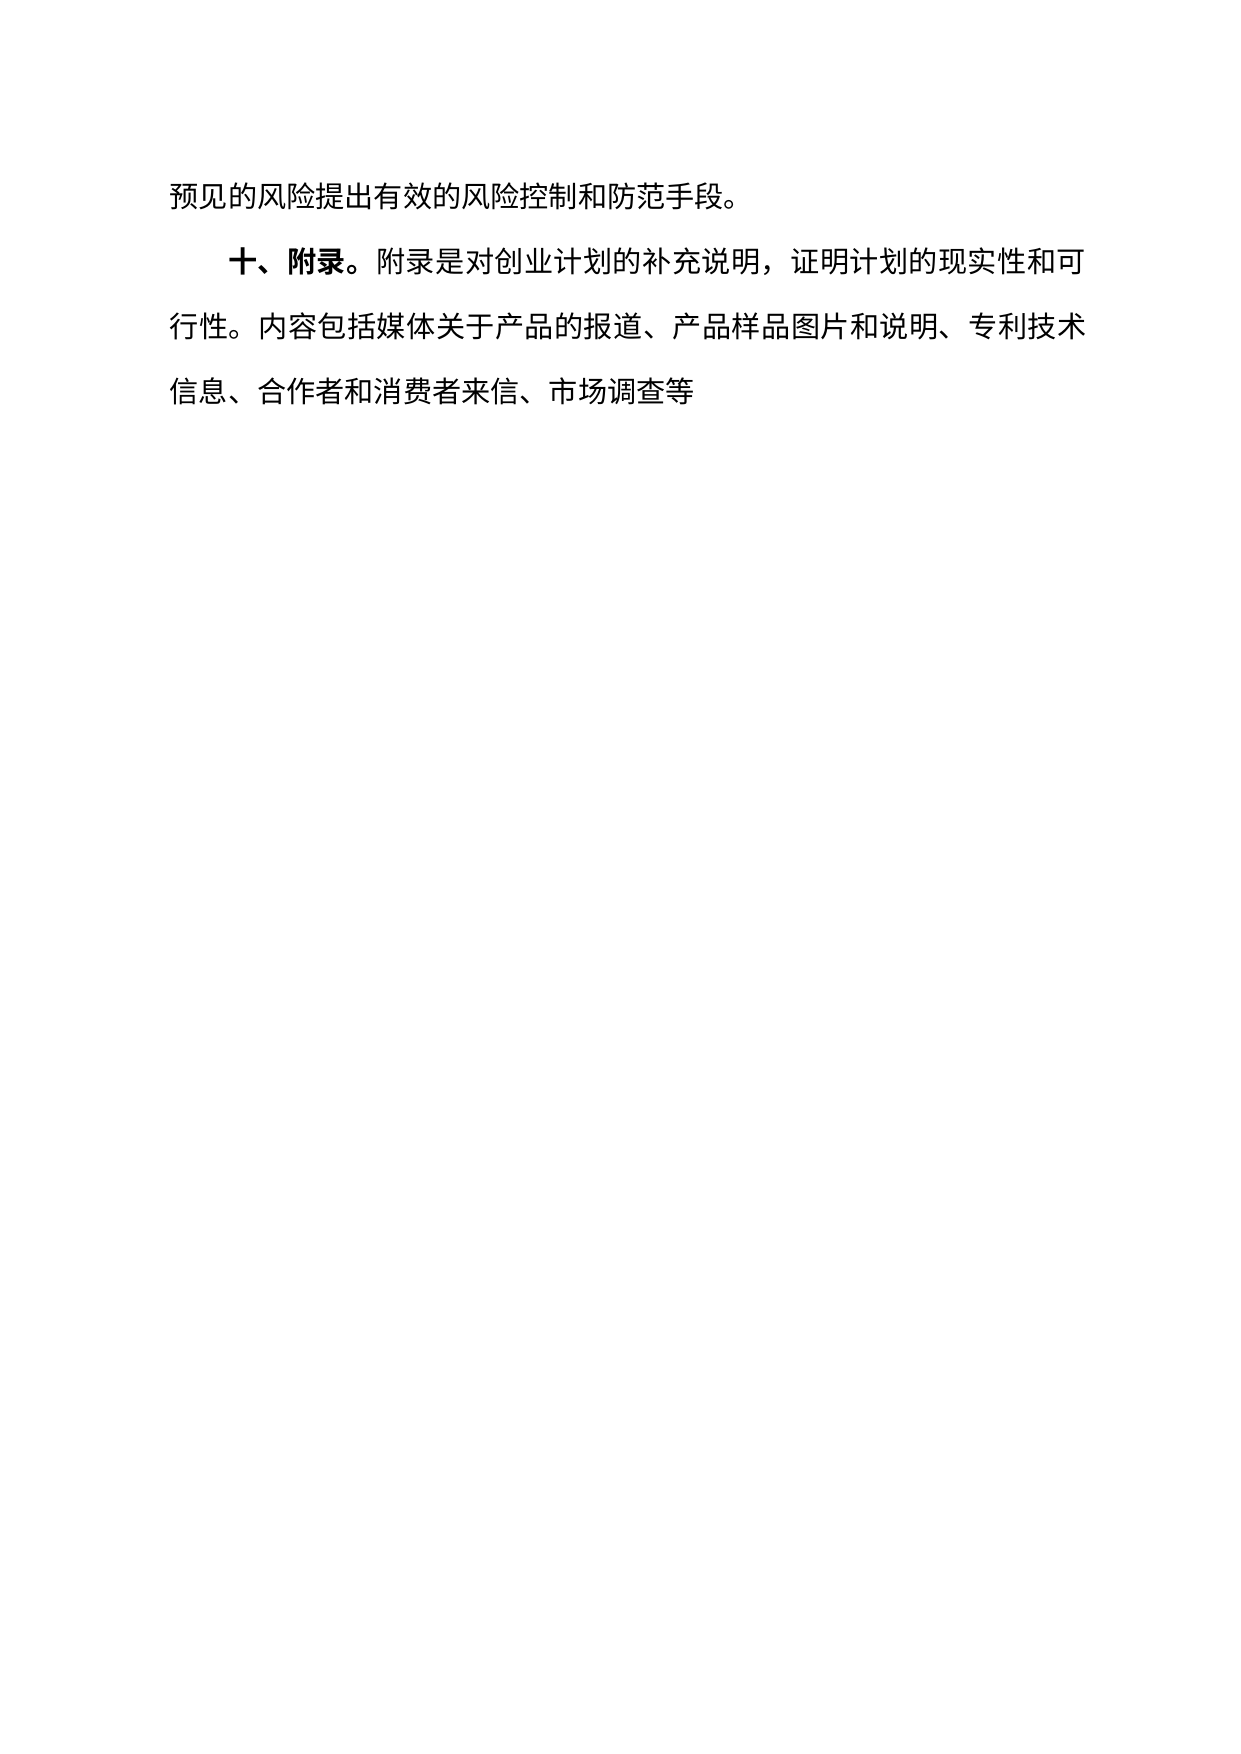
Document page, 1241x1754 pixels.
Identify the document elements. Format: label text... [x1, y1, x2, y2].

text 十、附录。附录是对创业计划的补充说明，证明计划的现实性和可行性。内容包括媒体关于产品的报道、产品样品图片和说明、专利技术信息、合作者和消费者来信、市场调查等 [169, 227, 1087, 422]
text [169, 162, 1087, 227]
